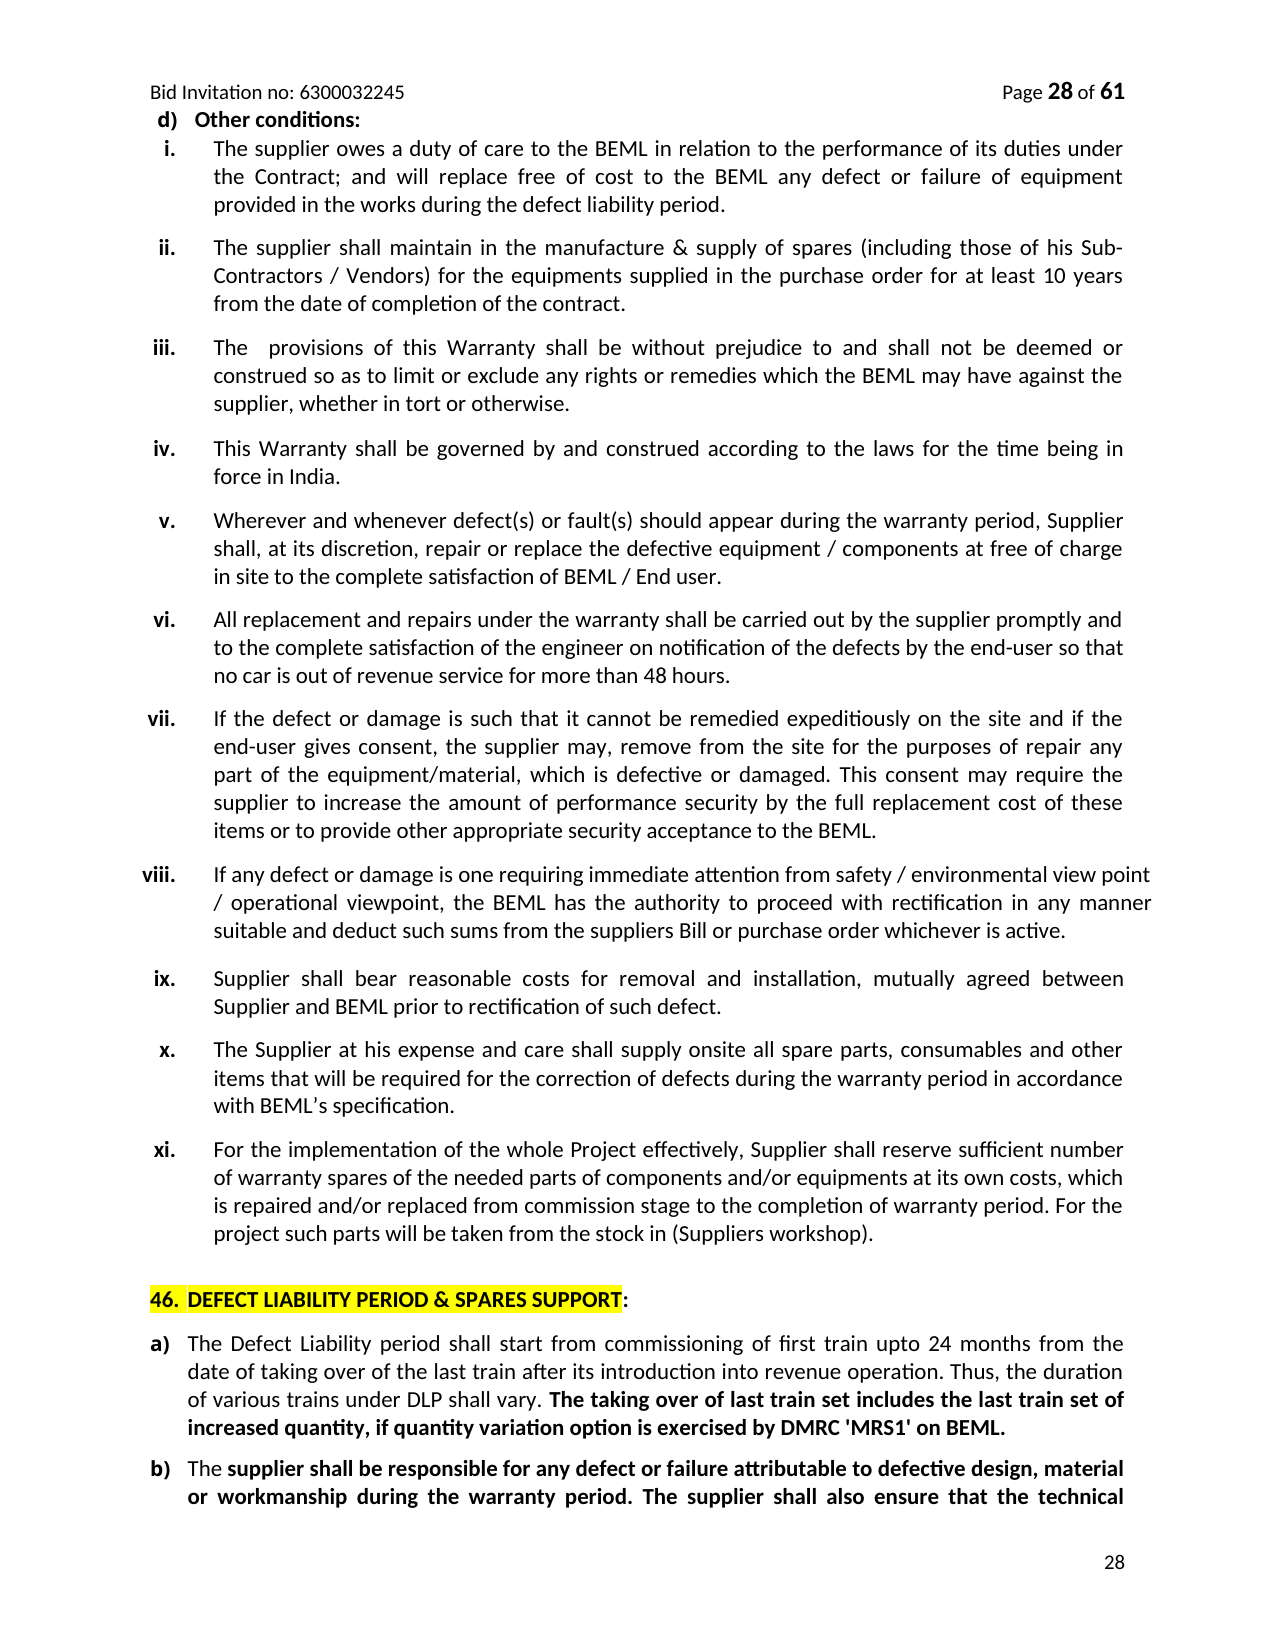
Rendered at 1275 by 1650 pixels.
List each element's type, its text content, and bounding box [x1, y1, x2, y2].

list Other conditions: [157, 106, 1125, 134]
list DEFECT LIABILITY PERIOD & SPARES SUPPORT: [622, 1285, 1125, 1313]
list If any defect or damage is one requiring immediate attention from safety / environmental view point / operational viewpoint, the BEML has the authority to proceed with rectification in any manner suitable and deduct such sums from the suppliers Bill or purchase order whichever is active. [176, 860, 1153, 944]
list The Defect Liability period shall start from commissioning of first train upto 24 months from the date of taking over of the last train after its introduction into revenue operation. Thus, the duration of various trains under DLP shall vary. The taking over of last train set includes the last train set of increased quantity, if quantity variation option is exercised by DMRC 'MRS1' on BEML. [150, 1329, 1125, 1441]
list Supplier shall bear reasonable costs for removal and installation, mutually agreed between Supplier and BEML prior to rectification of such defect. [176, 964, 1125, 1020]
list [150, 1454, 1125, 1510]
list The supplier owes a duty of care to the BEML in relation to the performance of its duties under the Contract; and will replace free of cost to the BEML any defect or failure of equipment provided in the works during the defect liability period. [176, 134, 1125, 218]
list Wherever and whenever defect(s) or fault(s) should appear during the warranty period, Supplier shall, at its discretion, repair or replace the defective equipment / components at free of charge in site to the complete satisfaction of BEML / End user. [176, 506, 1125, 590]
list The provisions of this Warranty shall be without prejudice to and shall not be deemed or construed so as to limit or exclude any rights or remedies which the BEML may have against the supplier, whether in tort or otherwise. [176, 333, 1125, 417]
list All replacement and repairs under the warranty shall be carried out by the supplier promptly and to the complete satisfaction of the engineer on notification of the defects by the end-user so that no car is out of revenue service for more than 48 hours. [176, 605, 1125, 689]
list The supplier shall maintain in the manufacture & supply of spares (including those of his Sub-Contractors / Vendors) for the equipments supplied in the purchase order for at least 10 years from the date of completion of the contract. [176, 233, 1125, 317]
list For the implementation of the whole Project effectively, Supplier shall reserve sufficient number of warranty spares of the needed parts of components and/or equipments at its own costs, which is repaired and/or replaced from commission stage to the completion of warranty period. For the project such parts will be taken from the stock in (Suppliers workshop). [176, 1135, 1125, 1247]
list If the defect or damage is such that it cannot be remedied expeditiously on the site and if the end-user gives consent, the supplier may, remove from the site for the purposes of repair any part of the equipment/material, which is defective or damaged. This consent may require the supplier to increase the amount of performance security by the full replacement cost of these items or to provide other appropriate security acceptance to the BEML. [176, 704, 1125, 844]
list The Supplier at his expense and care shall supply onsite all spare parts, consumables and other items that will be required for the correction of defects during the warranty period in accordance with BEML’s specification. [176, 1036, 1125, 1120]
list This Warranty shall be governed by and construed according to the laws for the time being in force in India. [176, 434, 1125, 490]
